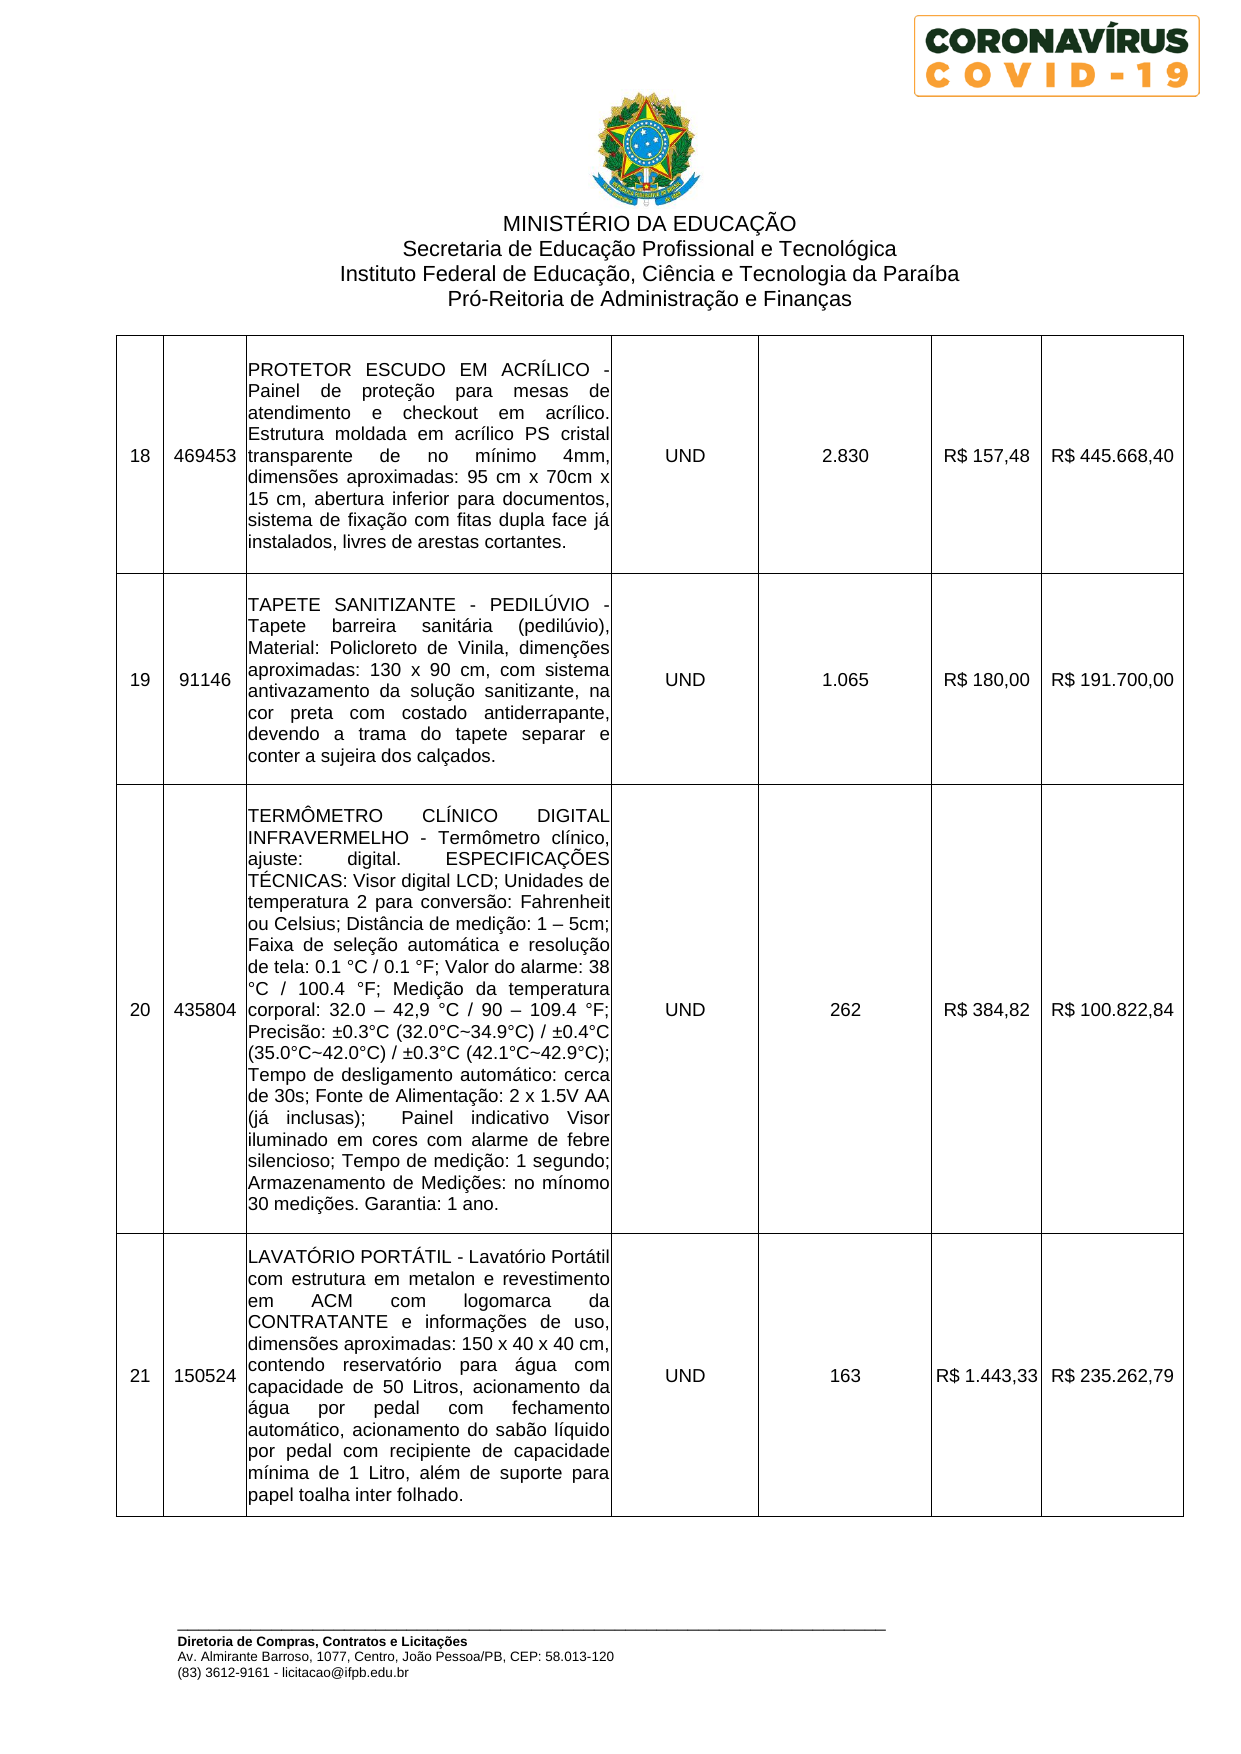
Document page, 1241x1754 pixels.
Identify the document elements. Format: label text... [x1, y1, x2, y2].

table_cell 20 [117, 785, 163, 1233]
table_cell UND [612, 336, 758, 573]
picture [588, 89, 704, 209]
table_cell 1.065 [759, 574, 931, 784]
table_cell 2.830 [759, 336, 931, 573]
table_cell 21 [117, 1234, 163, 1516]
table_cell 150524 [164, 1234, 246, 1516]
table_cell R$ 157,48 [932, 336, 1041, 573]
table_cell R$ 1.443,33 [932, 1234, 1041, 1516]
table_cell R$ 191.700,00 [1042, 574, 1183, 784]
table_cell R$ 384,82 [932, 785, 1041, 1233]
picture [911, 12, 1202, 99]
table_cell 262 [759, 785, 931, 1233]
table_cell R$ 235.262,79 [1042, 1234, 1183, 1516]
table_cell UND [612, 574, 758, 784]
table_cell TAPETE SANITIZANTE - PEDILÚVIO - Tapete barreira sanitária (pedilúvio), Material: Policloreto de Vinila, dimenções aproximadas: 130 x 90 cm, com sistema antivazamento da solução sanitizante, na cor preta com costado antiderrapante, devendo a trama do tapete separar e conter a sujeira dos calçados. [247, 574, 611, 784]
table_cell 163 [759, 1234, 931, 1516]
table_cell 91146 [164, 574, 246, 784]
table_cell LAVATÓRIO PORTÁTIL - Lavatório Portátil com estrutura em metalon e revestimento em ACM com logomarca da CONTRATANTE e informações de uso, dimensões aproximadas: 150 x 40 x 40 cm, contendo reservatório para água com capacidade de 50 Litros, acionamento da água por pedal com fechamento automático, acionamento do sabão líquido por pedal com recipiente de capacidade mínima de 1 Litro, além de suporte para papel toalha inter folhado. [247, 1234, 611, 1516]
table_cell 469453 [164, 336, 246, 573]
table_cell PROTETOR ESCUDO EM ACRÍLICO - Painel de proteção para mesas de atendimento e checkout em acrílico. Estrutura moldada em acrílico PS cristal transparente de no mínimo 4mm, dimensões aproximadas: 95 cm x 70cm x 15 cm, abertura inferior para documentos, sistema de fixação com fitas dupla face já instalados, livres de arestas cortantes. [247, 336, 611, 573]
table_cell 19 [117, 574, 163, 784]
table_cell R$ 180,00 [932, 574, 1041, 784]
table_cell UND [612, 1234, 758, 1516]
table_cell 18 [117, 336, 163, 573]
table_cell UND [612, 785, 758, 1233]
table_cell TERMÔMETRO CLÍNICO DIGITAL INFRAVERMELHO - Termômetro clínico, ajuste: digital. ESPECIFICAÇÕES TÉCNICAS: Visor digital LCD; Unidades de temperatura 2 para conversão: Fahrenheit ou Celsius; Distância de medição: 1 – 5cm; Faixa de seleção automática e resolução de tela: 0.1 °C / 0.1 °F; Valor do alarme: 38 °C / 100.4 °F; Medição da temperatura corporal: 32.0 – 42,9 °C / 90 – 109.4 °F; Precisão: ±0.3°C (32.0°C~34.9°C) / ±0.4°C (35.0°C~42.0°C) / ±0.3°C (42.1°C~42.9°C); Tempo de desligamento automático: cerca de 30s; Fonte de Alimentação: 2 x 1.5V AA (já inclusas); Painel indicativo Visor iluminado em cores com alarme de febre silencioso; Tempo de medição: 1 segundo; Armazenamento de Medições: no mínomo 30 medições. Garantia: 1 ano. [247, 785, 611, 1233]
table_cell R$ 445.668,40 [1042, 336, 1183, 573]
table_cell R$ 100.822,84 [1042, 785, 1183, 1233]
table_cell 435804 [164, 785, 246, 1233]
